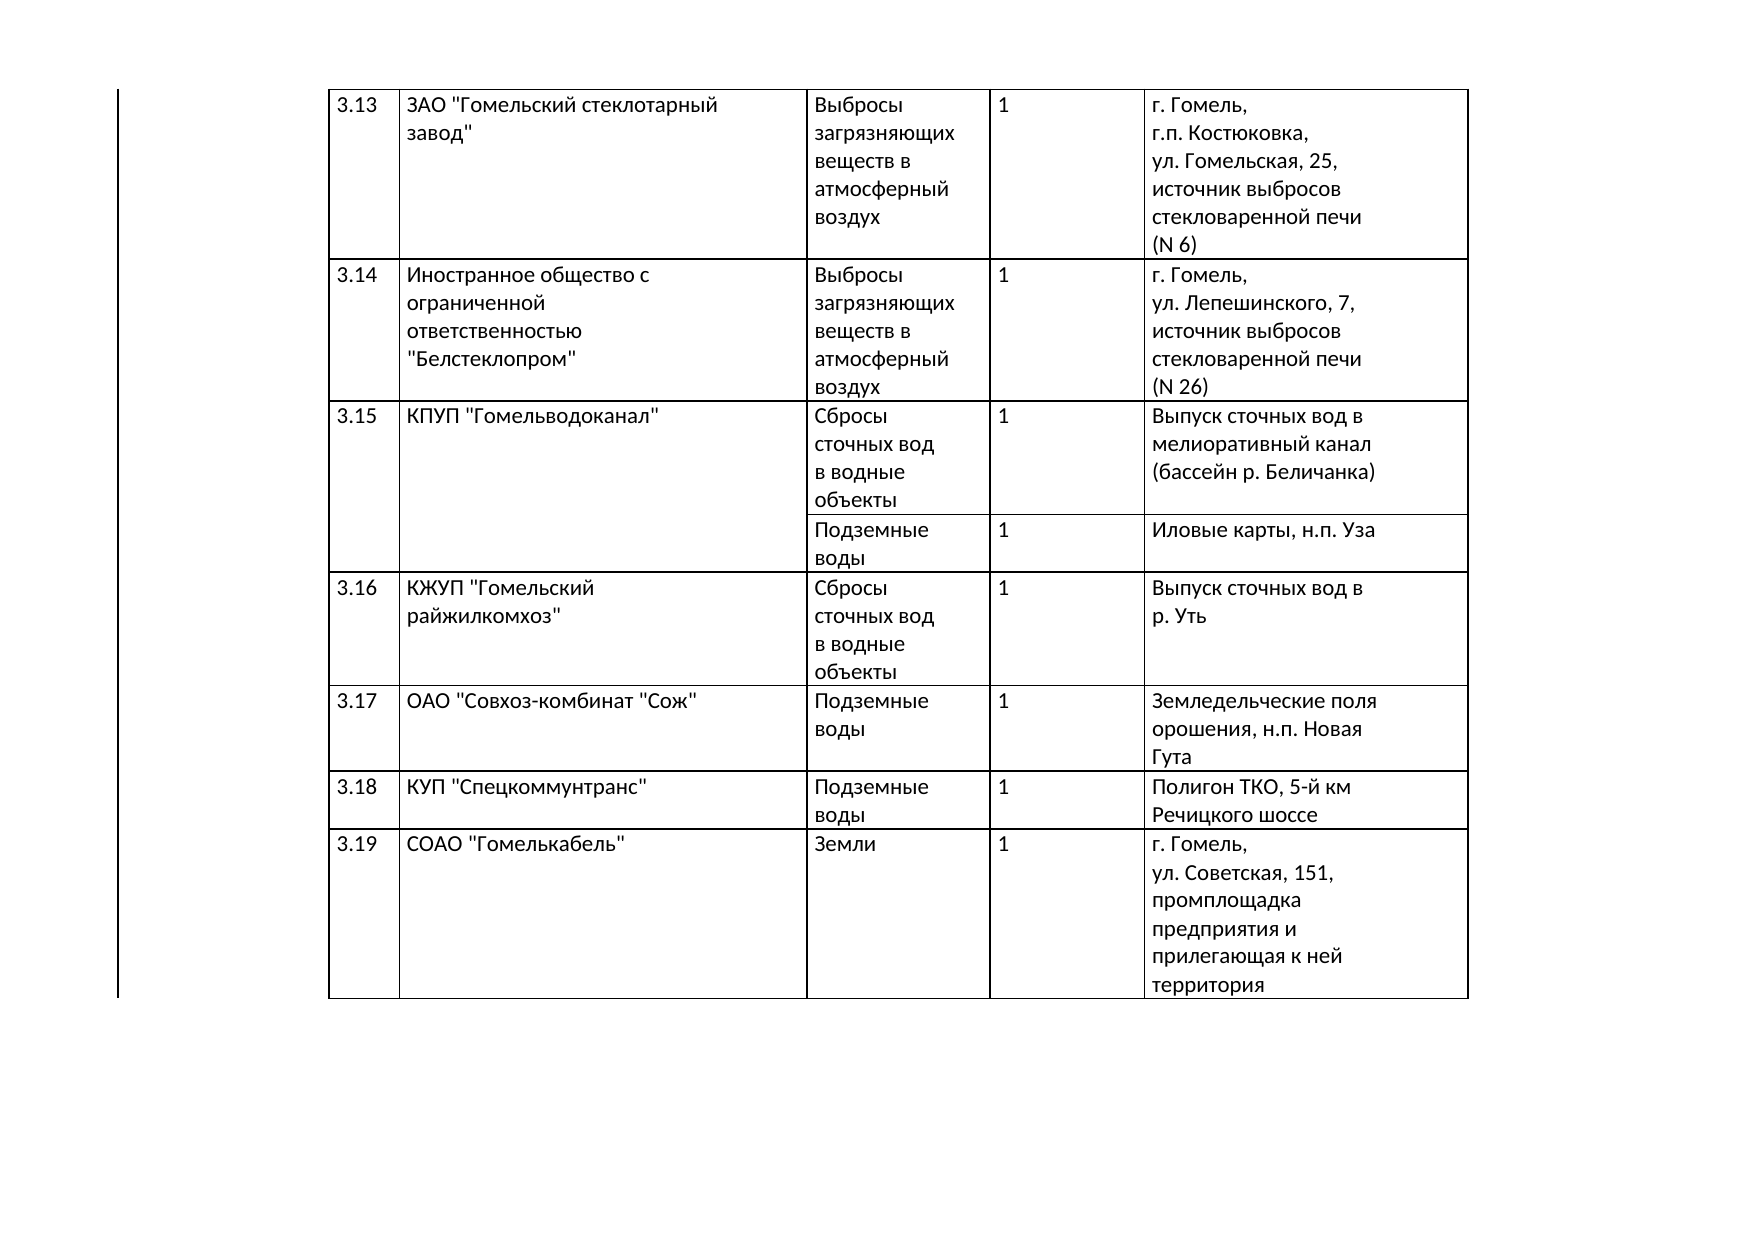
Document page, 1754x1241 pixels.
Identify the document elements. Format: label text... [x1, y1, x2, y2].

table_cell 1 [991, 772, 1144, 828]
table_cell Полигон ТКО, 5-й км Речицкого шоссе [1145, 772, 1467, 828]
table_cell 1 [991, 260, 1144, 400]
table_cell Иностранное общество с ограниченной ответственностью "Белстеклопром" [400, 260, 806, 400]
table_cell 1 [991, 830, 1144, 998]
table_cell ЗАО "Гомельский стеклотарный завод" [400, 90, 806, 258]
table_cell Земледельческие поля орошения, н.п. Новая Гута [1145, 686, 1467, 770]
table_cell 3.18 [330, 772, 399, 828]
table_cell Выбросы загрязняющих веществ в атмосферный воздух [808, 260, 989, 400]
table_cell КПУП "Гомельводоканал" [400, 402, 806, 571]
table_cell 1 [991, 402, 1144, 513]
table_cell 1 [991, 90, 1144, 258]
table_cell 3.19 [330, 830, 399, 998]
table_cell Земли [808, 830, 989, 998]
table_cell 3.14 [330, 260, 399, 400]
table_cell Выпуск сточных вод в мелиоративный канал (бассейн р. Беличанка) [1145, 402, 1467, 513]
table_cell Выпуск сточных вод в р. Уть [1145, 573, 1467, 685]
table_cell СОАО "Гомелькабель" [400, 830, 806, 998]
table_cell 3.17 [330, 686, 399, 770]
table_cell Подземные воды [808, 686, 989, 770]
table_cell Сбросы сточных вод в водные объекты [808, 573, 989, 685]
table_cell 3.16 [330, 573, 399, 685]
table_cell 1 [991, 686, 1144, 770]
table_cell 3.15 [330, 402, 399, 571]
table_cell Подземные воды [808, 515, 989, 571]
table_cell 1 [991, 515, 1144, 571]
table_cell Выбросы загрязняющих веществ в атмосферный воздух [808, 90, 989, 258]
table_cell 3.13 [330, 90, 399, 258]
table_cell Иловые карты, н.п. Уза [1145, 515, 1467, 571]
table_cell 1 [991, 573, 1144, 685]
table_cell Сбросы сточных вод в водные объекты [808, 402, 989, 513]
table_cell г. Гомель, г.п. Костюковка, ул. Гомельская, 25, источник выбросов стекловаренной печи (N 6) [1145, 90, 1467, 258]
table_cell г. Гомель, ул. Советская, 151, промплощадка предприятия и прилегающая к ней территория [1145, 830, 1467, 998]
table_cell г. Гомель, ул. Лепешинского, 7, источник выбросов стекловаренной печи (N 26) [1145, 260, 1467, 400]
table_cell ОАО "Совхоз-комбинат "Сож" [400, 686, 806, 770]
table_cell КЖУП "Гомельский райжилкомхоз" [400, 573, 806, 685]
table_cell Подземные воды [808, 772, 989, 828]
table_cell КУП "Спецкоммунтранс" [400, 772, 806, 828]
